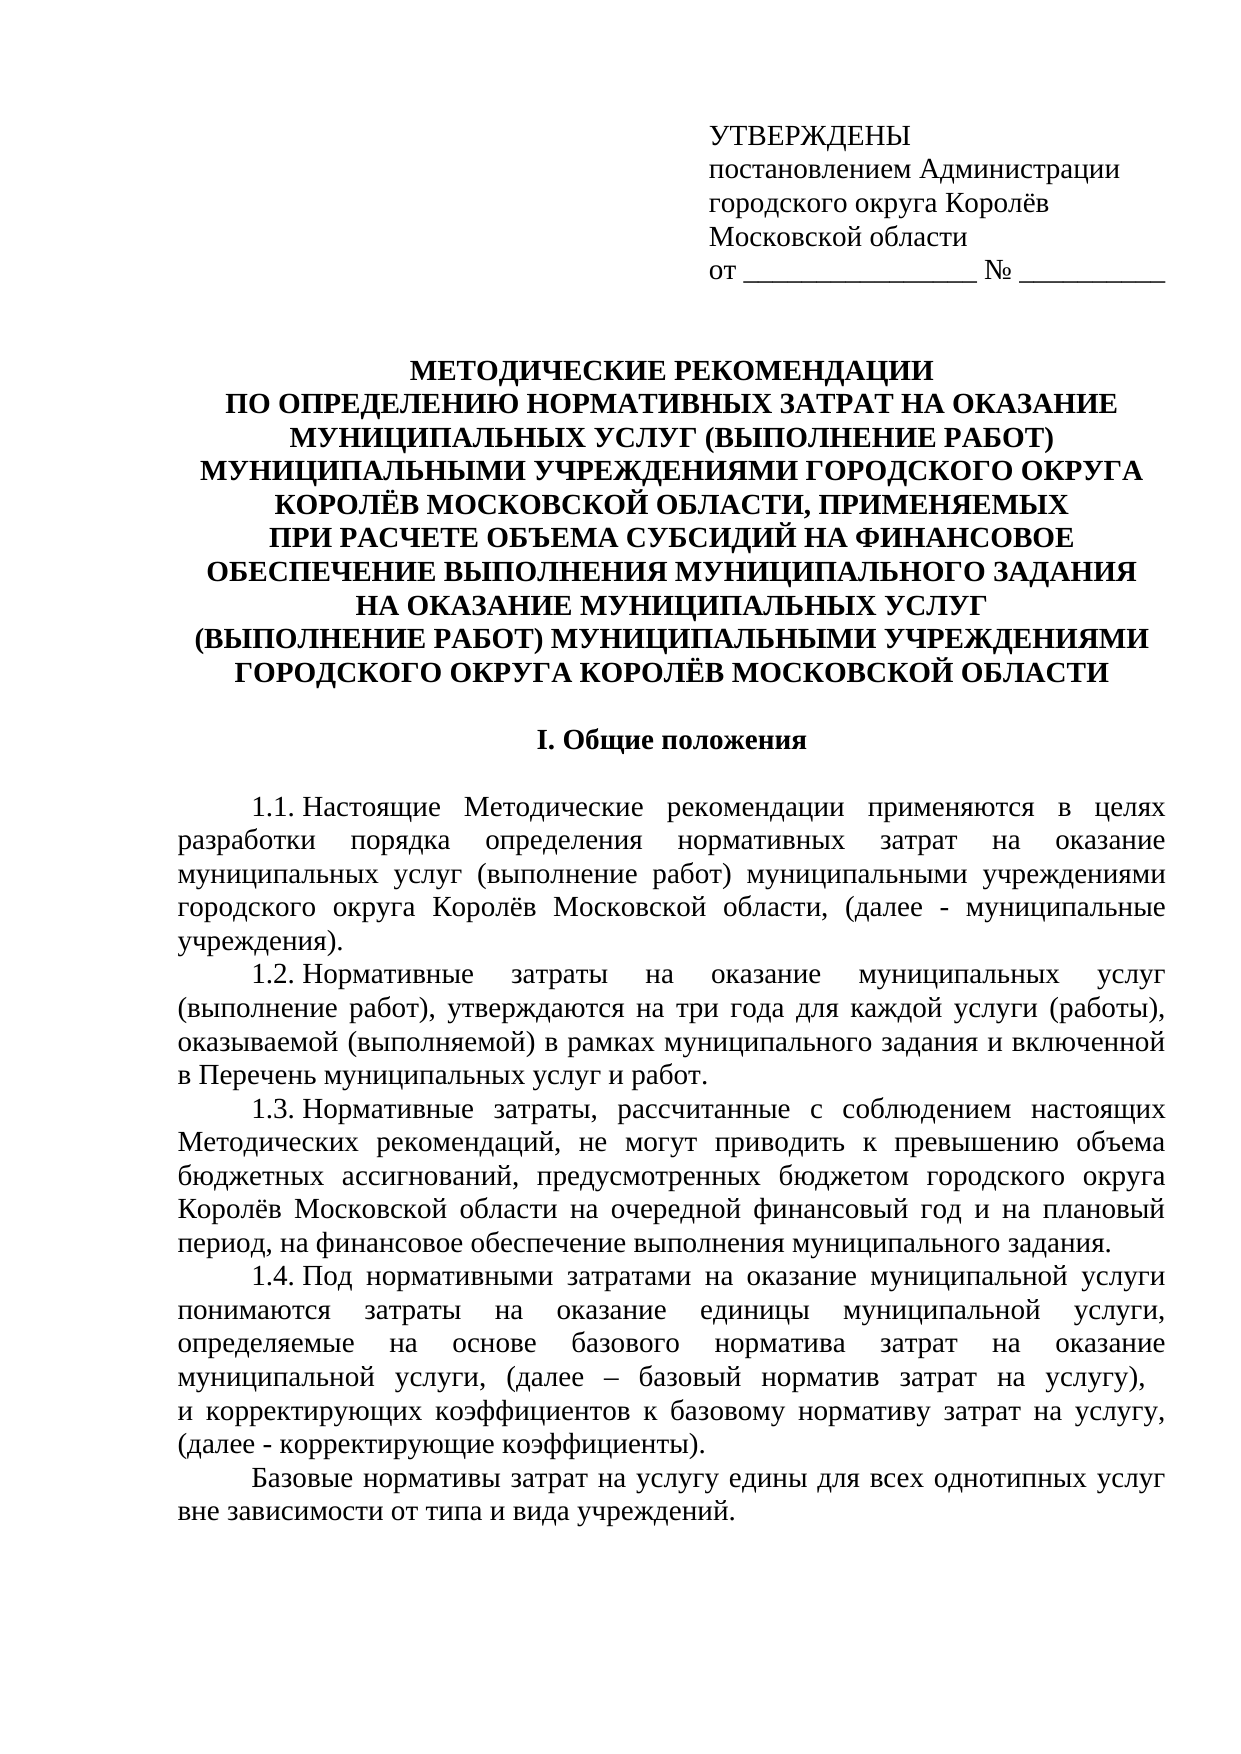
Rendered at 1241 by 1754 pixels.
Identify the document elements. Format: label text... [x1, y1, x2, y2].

title (ВЫПОЛНЕНИЕ РАБОТ) МУНИЦИПАЛЬНЫМИ УЧРЕЖДЕНИЯМИ [177, 621, 1166, 655]
title КОРОЛЁВ МОСКОВСКОЙ ОБЛАСТИ, ПРИМЕНЯЕМЫХ [177, 487, 1166, 521]
title МУНИЦИПАЛЬНЫХ УСЛУГ (ВЫПОЛНЕНИЕ РАБОТ) [177, 420, 1166, 453]
text Московской области [709, 219, 1166, 252]
text 1.4. Под нормативными затратами на оказание муниципальной услуги понимаются затраты на оказание единицы муниципальной услуги, определяемые на основе базового норматива затрат на оказание муниципальной услуги, (далее – базовый норматив затрат на услугу), и корректирующих коэффициентов к базовому нормативу затрат на услугу, (далее - корректирующие коэффициенты). [177, 1258, 1166, 1460]
title ПО ОПРЕДЕЛЕНИЮ НОРМАТИВНЫХ ЗАТРАТ НА ОКАЗАНИЕ [177, 386, 1166, 420]
text 1.2. Нормативные затраты на оказание муниципальных услуг (выполнение работ), утверждаются на три года для каждой услуги (работы), оказываемой (выполняемой) в рамках муниципального задания и включенной в Перечень муниципальных услуг и работ. [177, 957, 1166, 1091]
text постановлением Администрации [709, 152, 1166, 185]
title ГОРОДСКОГО ОКРУГА КОРОЛЁВ МОСКОВСКОЙ ОБЛАСТИ [177, 655, 1166, 688]
text от ________________ № __________ [709, 252, 1166, 286]
title МУНИЦИПАЛЬНЫМИ УЧРЕЖДЕНИЯМИ ГОРОДСКОГО ОКРУГА [177, 453, 1166, 487]
title ПРИ РАСЧЕТЕ ОБЪЕМА СУБСИДИЙ НА ФИНАНСОВОЕ [177, 521, 1166, 554]
text УТВЕРЖДЕНЫ [709, 118, 1166, 152]
title НА ОКАЗАНИЕ МУНИЦИПАЛЬНЫХ УСЛУГ [177, 588, 1166, 621]
text 1.3. Нормативные затраты, рассчитанные с соблюдением настоящих Методических рекомендаций, не могут приводить к превышению объема бюджетных ассигнований, предусмотренных бюджетом городского округа Королёв Московской области на очередной финансовый год и на плановый период, на финансовое обеспечение выполнения муниципального задания. [177, 1091, 1166, 1258]
text I. Общие положения [177, 722, 1166, 755]
title ОБЕСПЕЧЕНИЕ ВЫПОЛНЕНИЯ МУНИЦИПАЛЬНОГО ЗАДАНИЯ [177, 554, 1166, 588]
text 1.1. Настоящие Методические рекомендации применяются в целях разработки порядка определения нормативных затрат на оказание муниципальных услуг (выполнение работ) муниципальными учреждениями городского округа Королёв Московской области, (далее - муниципальные учреждения). [177, 789, 1166, 957]
text Базовые нормативы затрат на услугу едины для всех однотипных услуг вне зависимости от типа и вида учреждений. [177, 1460, 1166, 1527]
title МЕТОДИЧЕСКИЕ РЕКОМЕНДАЦИИ [177, 353, 1166, 386]
text городского округа Королёв [709, 185, 1166, 219]
